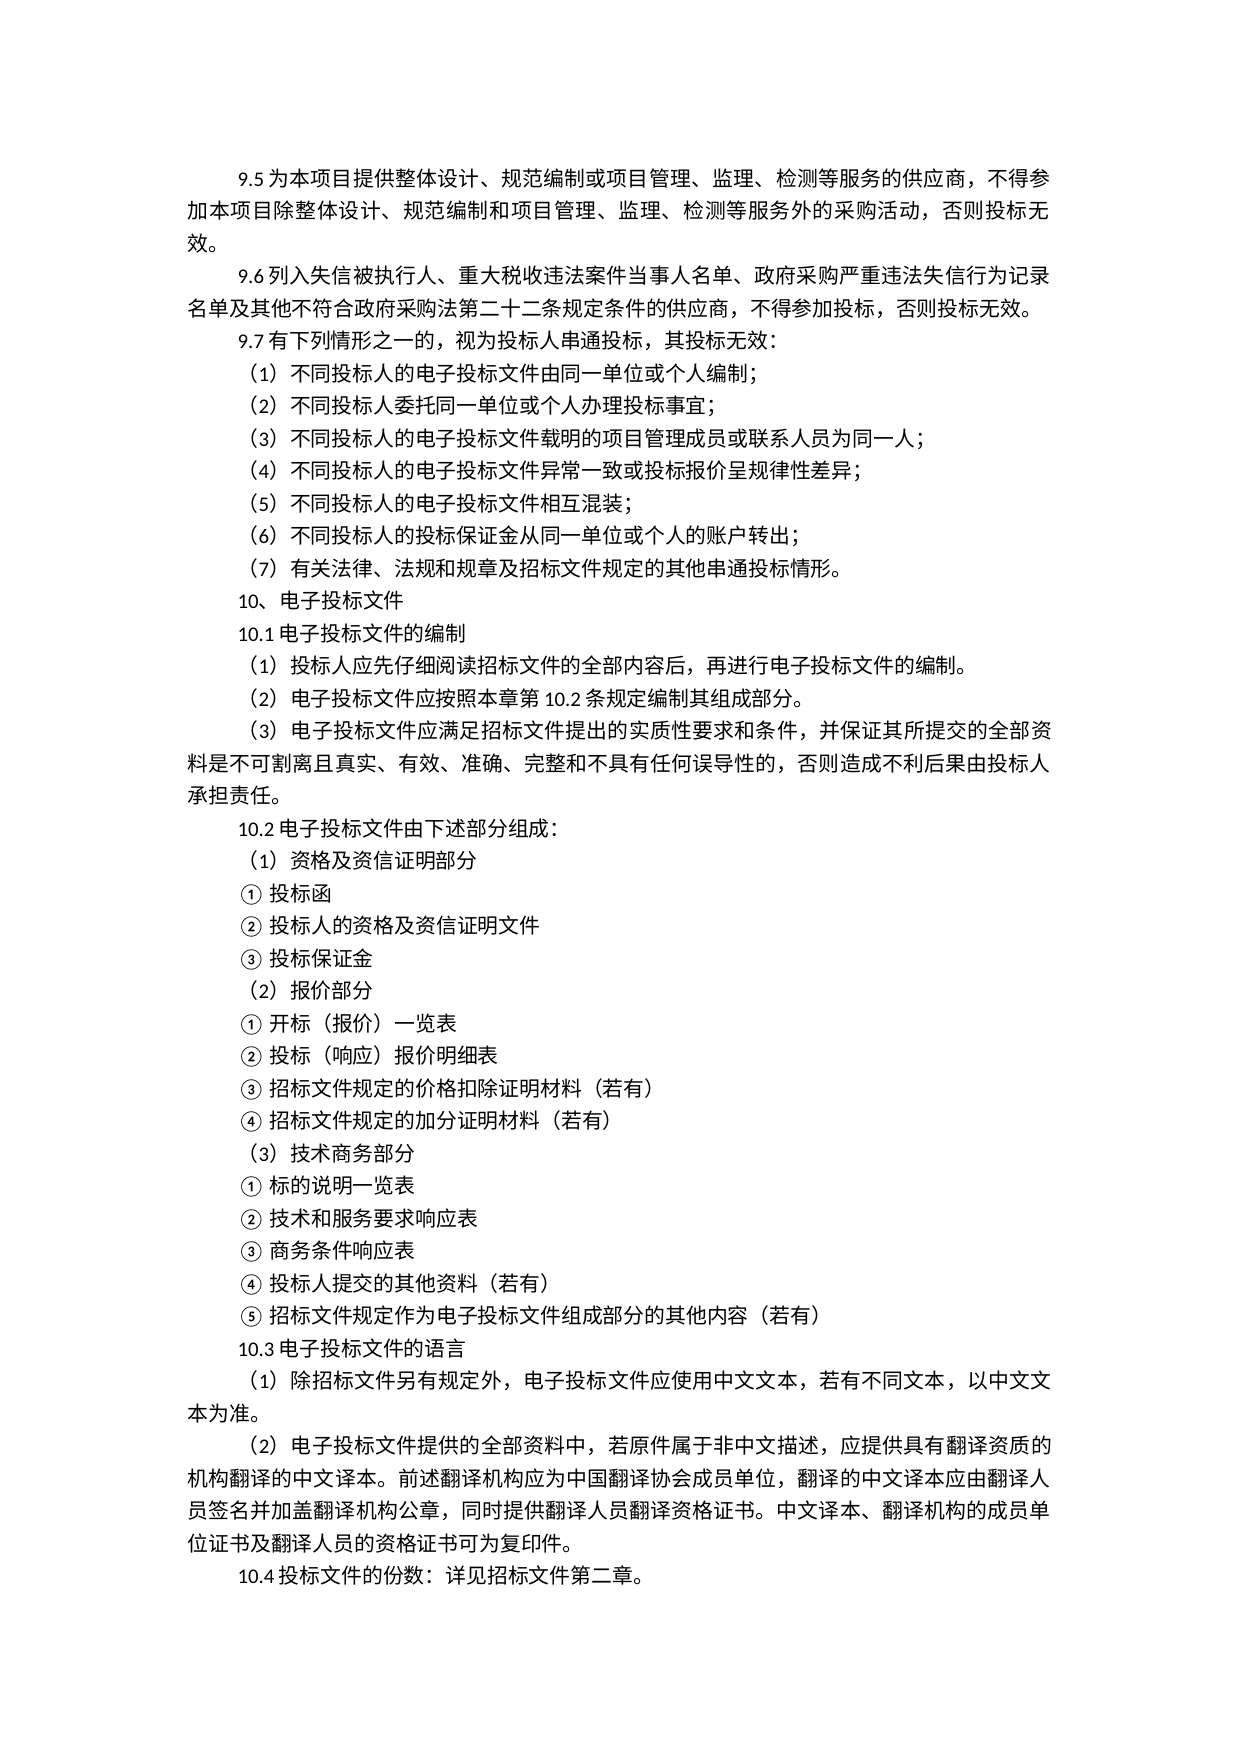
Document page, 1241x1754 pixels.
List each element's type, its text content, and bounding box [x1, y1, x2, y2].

text ①标的说明一览表 [187, 1169, 1053, 1202]
text （5）不同投标人的电子投标文件相互混装； [187, 487, 1053, 519]
text 9.5为本项目提供整体设计、规范编制或项目管理、监理、检测等服务的供应商，不得参加本项目除整体设计、规范编制和项目管理、监理、检测等服务外的采购活动，否则投标无效。 [187, 162, 1053, 259]
text （1）资格及资信证明部分 [187, 844, 1053, 877]
text （1）投标人应先仔细阅读招标文件的全部内容后，再进行电子投标文件的编制。 [187, 649, 1053, 682]
text 9.6列入失信被执行人、重大税收违法案件当事人名单、政府采购严重违法失信行为记录名单及其他不符合政府采购法第二十二条规定条件的供应商，不得参加投标，否则投标无效。 [187, 259, 1053, 324]
text 10.2电子投标文件由下述部分组成： [187, 812, 1053, 844]
text 9.7有下列情形之一的，视为投标人串通投标，其投标无效： [187, 324, 1053, 357]
text （2）电子投标文件应按照本章第10.2条规定编制其组成部分。 [187, 682, 1053, 714]
text （1）不同投标人的电子投标文件由同一单位或个人编制； [187, 357, 1053, 389]
text ②投标（响应）报价明细表 [187, 1039, 1053, 1072]
text （3）电子投标文件应满足招标文件提出的实质性要求和条件，并保证其所提交的全部资料是不可割离且真实、有效、准确、完整和不具有任何误导性的，否则造成不利后果由投标人承担责任。 [187, 714, 1053, 812]
text ④招标文件规定的加分证明材料（若有） [187, 1104, 1053, 1137]
text 10、电子投标文件 [187, 584, 1053, 617]
text ③招标文件规定的价格扣除证明材料（若有） [187, 1072, 1053, 1104]
text （6）不同投标人的投标保证金从同一单位或个人的账户转出； [187, 519, 1053, 552]
text ②技术和服务要求响应表 [187, 1202, 1053, 1234]
text 10.4投标文件的份数：详见招标文件第二章。 [187, 1559, 1053, 1592]
text ④投标人提交的其他资料（若有） [187, 1267, 1053, 1299]
text 10.1电子投标文件的编制 [187, 617, 1053, 649]
text ②投标人的资格及资信证明文件 [187, 909, 1053, 942]
text （7）有关法律、法规和规章及招标文件规定的其他串通投标情形。 [187, 552, 1053, 584]
text （2）不同投标人委托同一单位或个人办理投标事宜； [187, 389, 1053, 422]
text （4）不同投标人的电子投标文件异常一致或投标报价呈规律性差异； [187, 454, 1053, 487]
text （3）技术商务部分 [187, 1137, 1053, 1169]
text ③商务条件响应表 [187, 1234, 1053, 1267]
text 10.3电子投标文件的语言 [187, 1332, 1053, 1364]
text （2）报价部分 [187, 974, 1053, 1007]
text ⑤招标文件规定作为电子投标文件组成部分的其他内容（若有） [187, 1299, 1053, 1332]
text （2）电子投标文件提供的全部资料中，若原件属于非中文描述，应提供具有翻译资质的机构翻译的中文译本。前述翻译机构应为中国翻译协会成员单位，翻译的中文译本应由翻译人员签名并加盖翻译机构公章，同时提供翻译人员翻译资格证书。中文译本、翻译机构的成员单位证书及翻译人员的资格证书可为复印件。 [187, 1429, 1053, 1559]
text （3）不同投标人的电子投标文件载明的项目管理成员或联系人员为同一人； [187, 422, 1053, 454]
text ①投标函 [187, 877, 1053, 909]
text ①开标（报价）一览表 [187, 1007, 1053, 1039]
text （1）除招标文件另有规定外，电子投标文件应使用中文文本，若有不同文本，以中文文本为准。 [187, 1364, 1053, 1429]
text ③投标保证金 [187, 942, 1053, 974]
